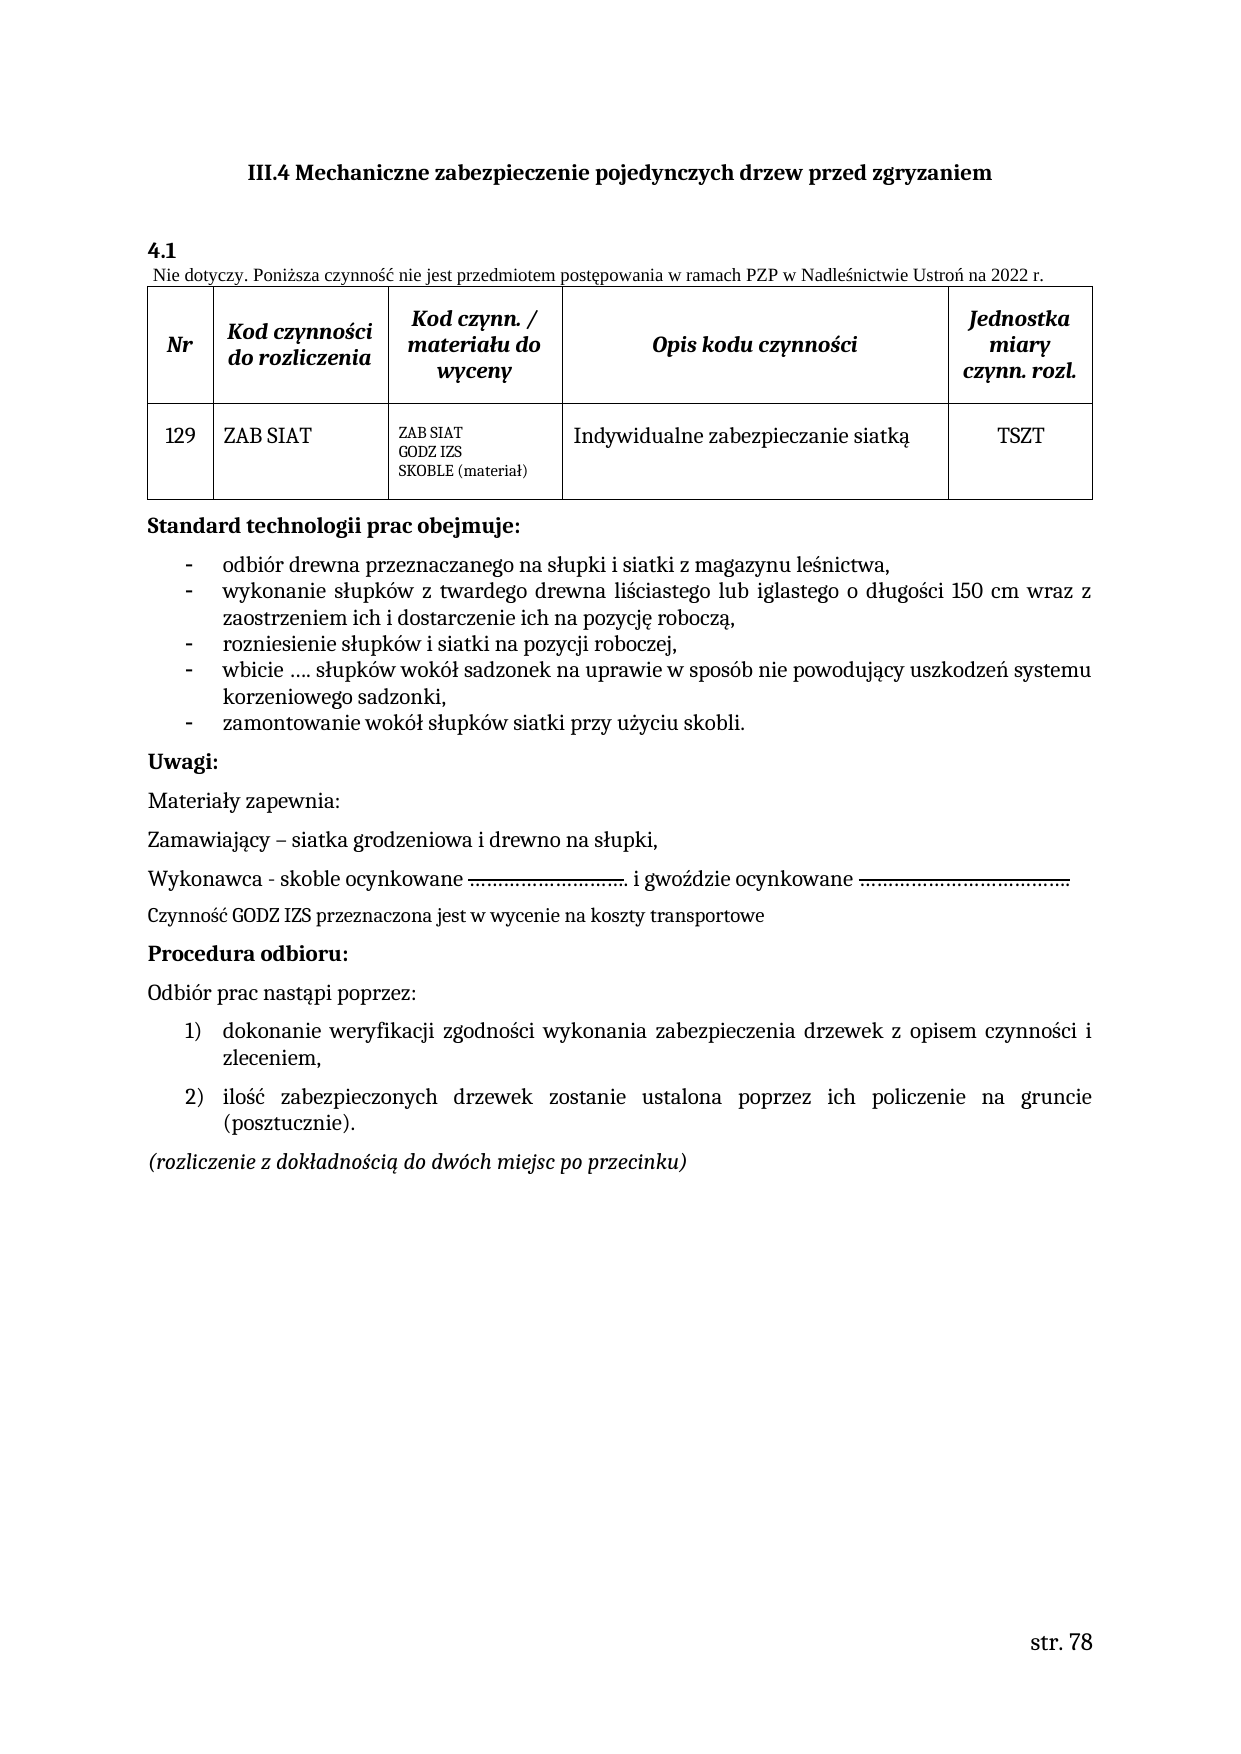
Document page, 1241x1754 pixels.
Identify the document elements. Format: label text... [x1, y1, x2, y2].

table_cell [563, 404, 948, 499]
list zamontowanie wokół słupków siatki przy użyciu skobli. [185, 710, 1093, 736]
text Nie dotyczy. Poniższa czynność nie jest przedmiotem postępowania w ramach PZP w Nadleśnictwie Ustroń na 2022 r. [148, 264, 1093, 286]
list ilość zabezpieczonych drzewek zostanie ustalona poprzez ich policzenie na gruncie (posztucznie). [185, 1083, 1093, 1136]
list dokonanie weryfikacji zgodności wykonania zabezpieczenia drzewek z opisem czynności i zleceniem, [185, 1018, 1093, 1071]
text Uwagi: [148, 749, 1093, 775]
list rozniesienie słupków i siatki na pozycji roboczej, [185, 631, 1093, 657]
text Zamawiający – siatka grodzeniowa i drewno na słupki, [148, 826, 1093, 853]
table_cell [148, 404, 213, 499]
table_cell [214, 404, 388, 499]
text (rozliczenie z dokładnością do dwóch miejsc po przecinku) [148, 1149, 1093, 1175]
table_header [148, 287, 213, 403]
list odbiór drewna przeznaczanego na słupki i siatki z magazynu leśnictwa, [185, 552, 1093, 578]
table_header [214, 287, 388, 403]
text 4.1 [148, 238, 1093, 264]
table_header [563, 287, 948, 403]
list wykonanie słupków z twardego drewna liściastego lub iglastego o długości 150 cm wraz z zaostrzeniem ich i dostarczenie ich na pozycję roboczą, [185, 578, 1093, 631]
text Procedura odbioru: [148, 941, 1093, 967]
text Wykonawca - skoble ocynkowane ………………………. i gwoździe ocynkowane ………………………………. [148, 865, 1093, 892]
text Czynność GODZ IZS przeznaczona jest w wycenie na koszty transportowe [148, 904, 1093, 928]
text Materiały zapewnia: [148, 788, 1093, 814]
text Standard technologii prac obejmuje: [148, 513, 1093, 539]
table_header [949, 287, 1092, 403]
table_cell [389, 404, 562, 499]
text Odbiór prac nastąpi poprzez: [148, 979, 1093, 1006]
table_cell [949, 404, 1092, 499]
list wbicie …. słupków wokół sadzonek na uprawie w sposób nie powodujący uszkodzeń systemu korzeniowego sadzonki, [185, 657, 1093, 710]
subtitle III.4 Mechaniczne zabezpieczenie pojedynczych drzew przed zgryzaniem [148, 160, 1093, 186]
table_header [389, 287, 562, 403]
